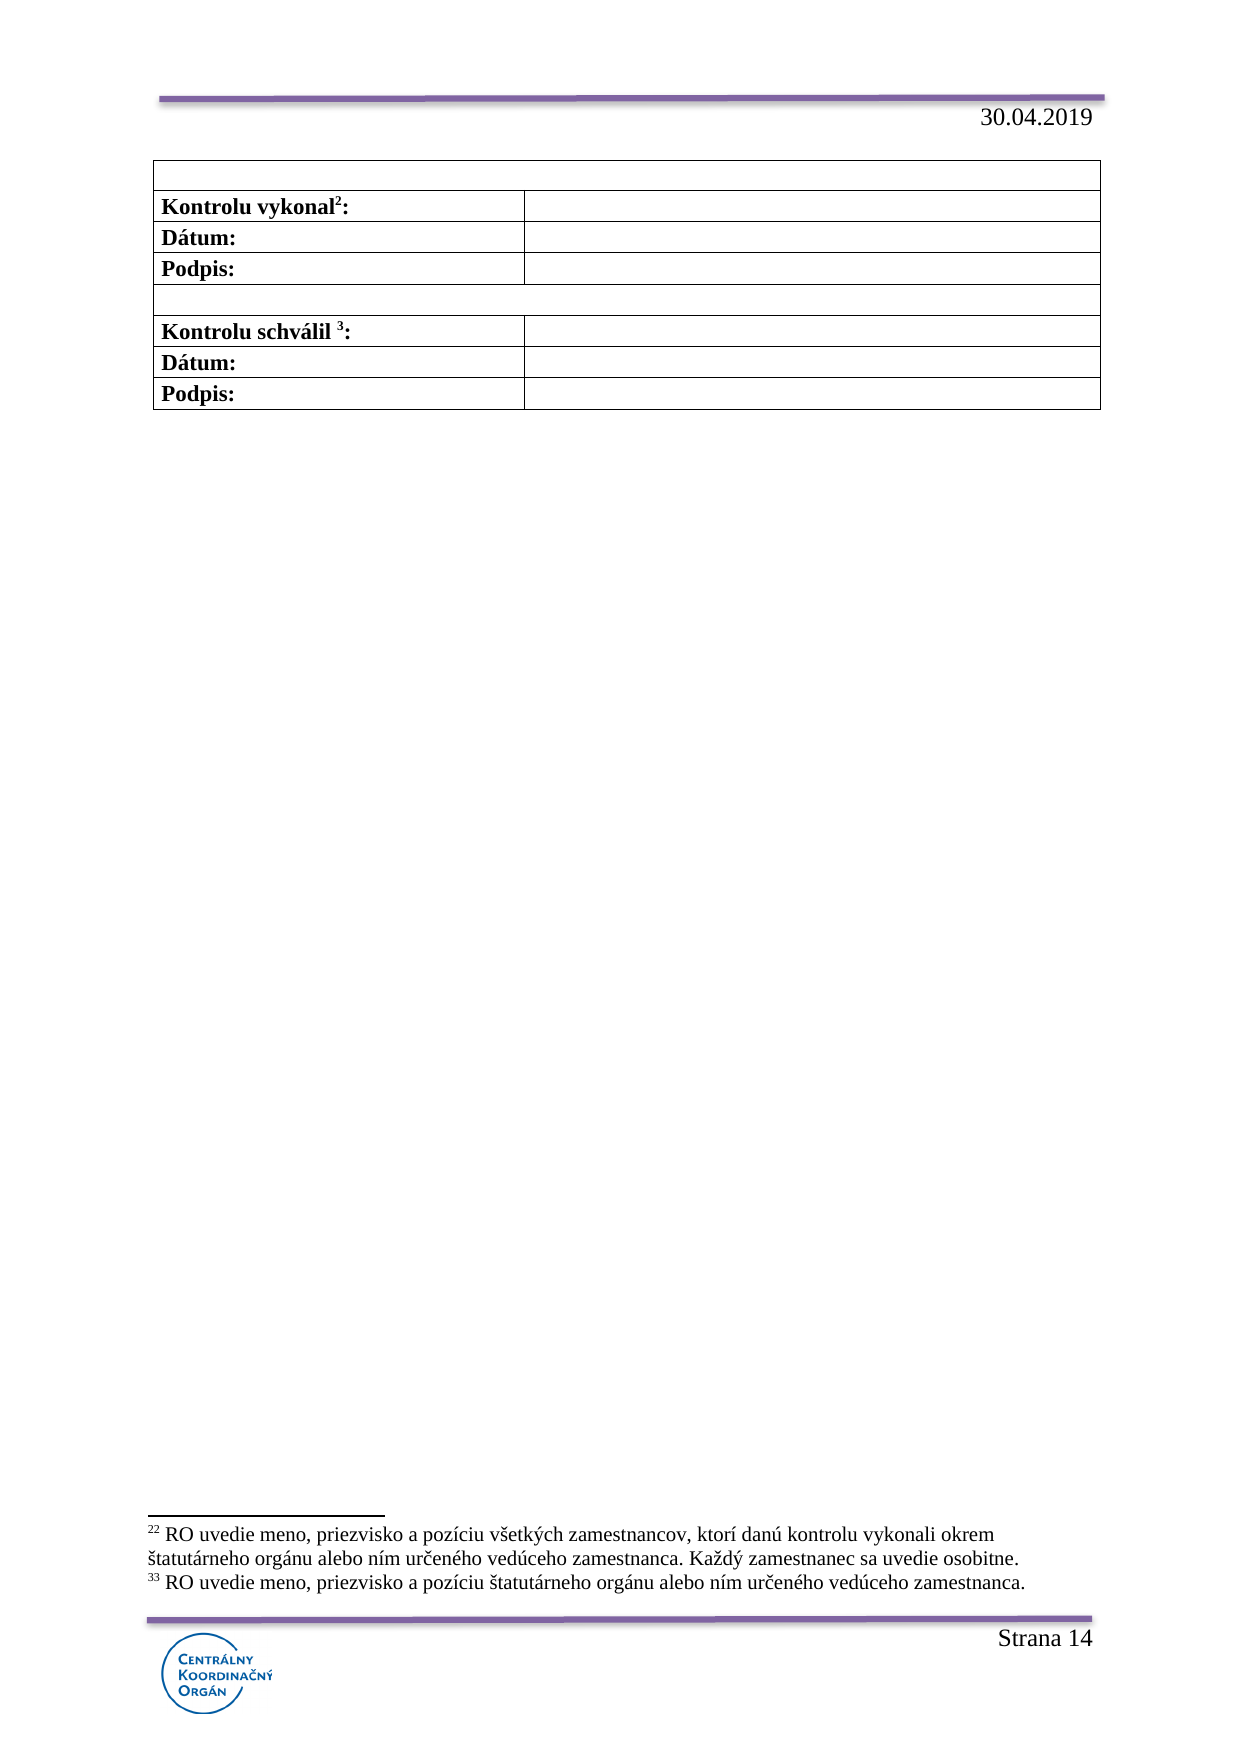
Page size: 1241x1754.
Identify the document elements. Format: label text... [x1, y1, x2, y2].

table_cell Podpis: [154, 253, 524, 283]
table_cell [525, 378, 1100, 408]
table_cell [154, 285, 1100, 315]
picture [159, 1631, 272, 1713]
table_cell [525, 347, 1100, 377]
table_cell Dátum: [154, 347, 524, 377]
table_cell Dátum: [154, 222, 524, 252]
table_cell [525, 253, 1100, 283]
table_cell Kontrolu schválil 3: [154, 316, 524, 346]
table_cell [154, 161, 1100, 190]
table_cell Podpis: [154, 378, 524, 408]
table_cell [525, 316, 1100, 346]
table_cell [525, 222, 1100, 252]
table_cell [525, 191, 1100, 221]
table_cell Kontrolu vykonal2: [154, 191, 524, 221]
